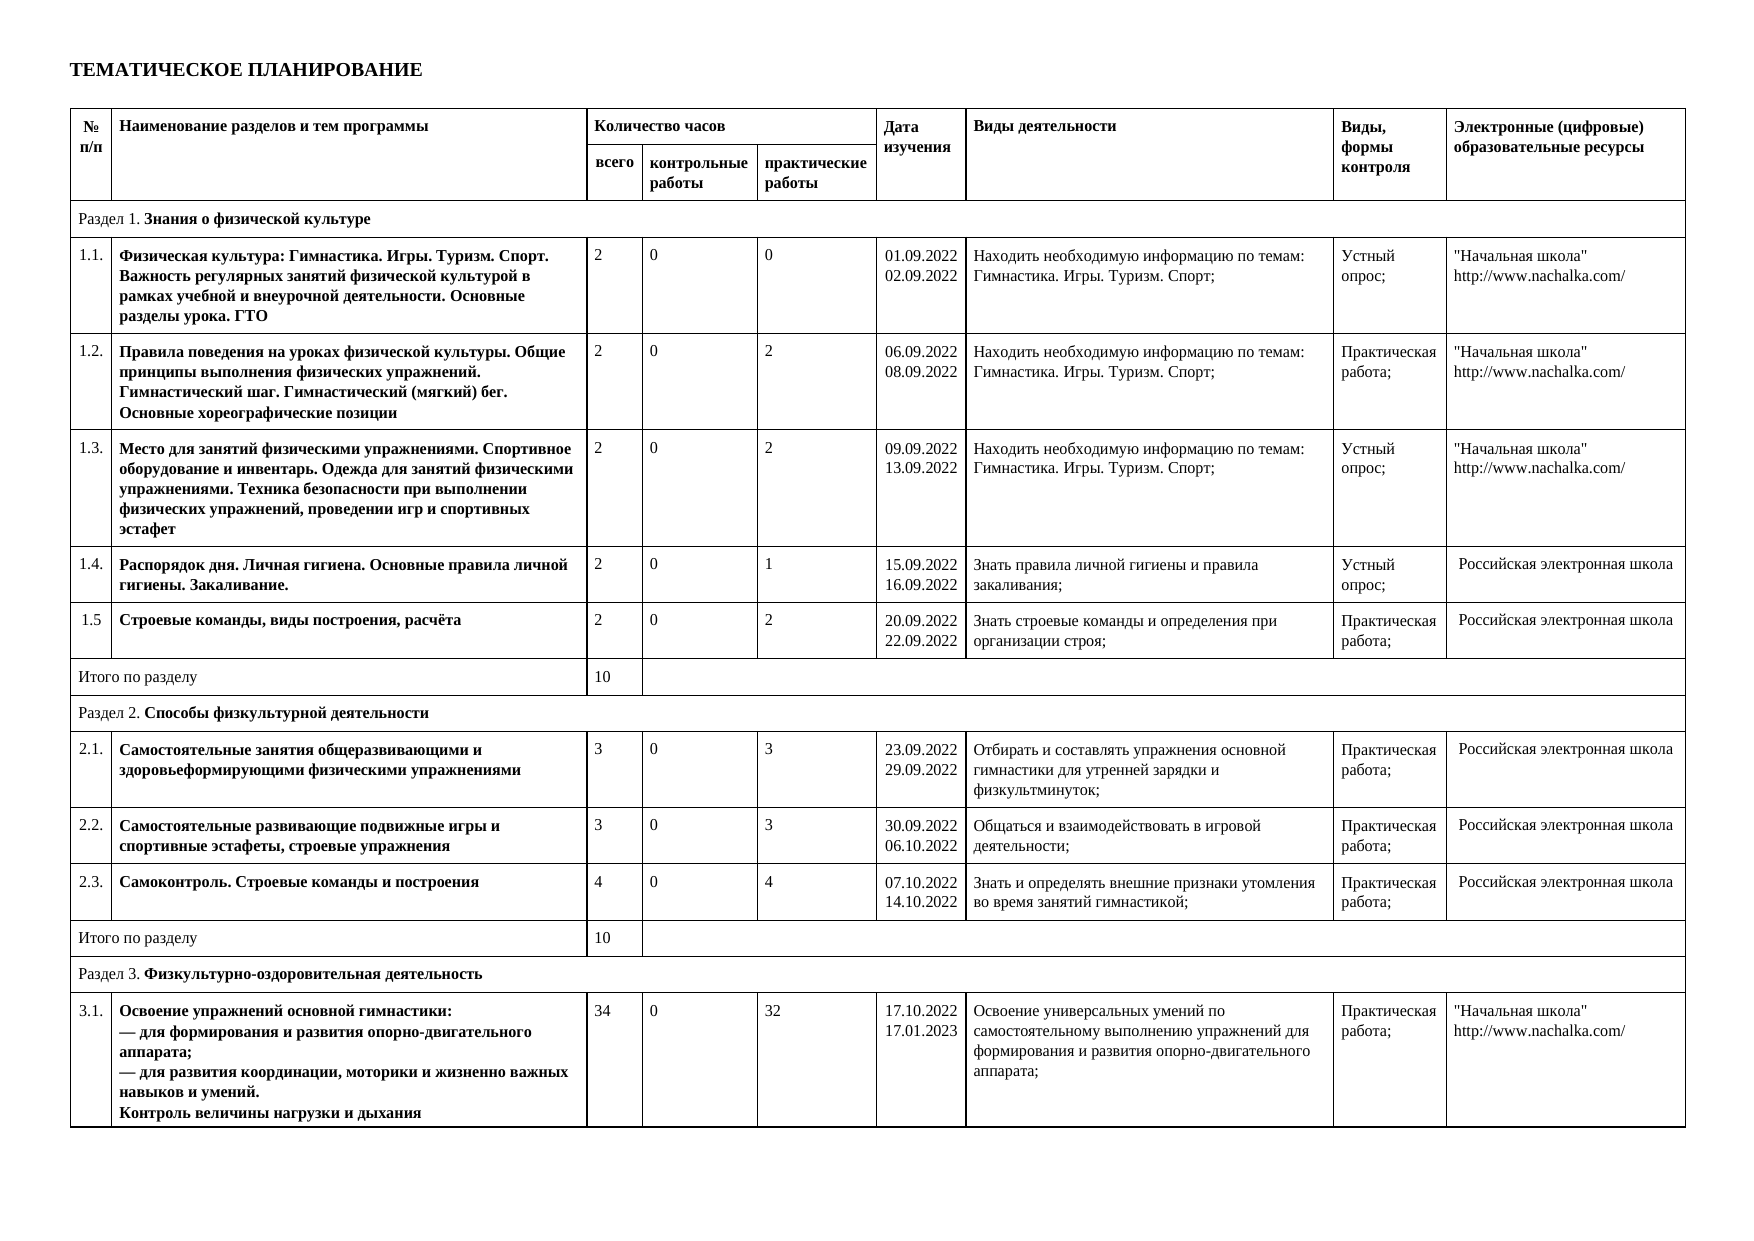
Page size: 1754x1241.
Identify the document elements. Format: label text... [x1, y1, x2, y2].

table_cell Физическая культура: Гимнастика. Игры. Туризм. Спорт. Важность регулярных занятий физической культурой в рамках учебной и внеурочной деятельности. Основные разделы урока. ГТО [112, 238, 586, 333]
table_cell Устный опрос; [1334, 238, 1446, 333]
table_cell 2 [588, 547, 642, 602]
table_cell 30.09.2022 06.10.2022 [877, 808, 965, 863]
table_cell Устный опрос; [1334, 430, 1446, 546]
table_cell Российская электронная школа [1447, 808, 1685, 863]
table_cell Устный опрос; [1334, 547, 1446, 602]
table_cell Раздел 3. Физкультурно-оздоровительная деятельность [71, 957, 1685, 992]
table_cell Знать строевые команды и определения при организации строя; [967, 603, 1333, 658]
table_cell 3 [588, 808, 642, 863]
table_cell "Начальная школа" http://www.nachalka.com/ [1447, 334, 1685, 429]
table_cell 1.5 [71, 603, 111, 658]
table_cell Находить необходимую информацию по темам: Гимнастика. Игры. Туризм. Спорт; [967, 430, 1333, 546]
table_cell Освоение упражнений основной гимнастики: — для формирования и развития опорно-двигательного аппарата; — для развития координации, моторики и жизненно важных навыков и умений. Контроль величины нагрузки и дыхания [112, 993, 586, 1126]
table_cell 2 [588, 334, 642, 429]
table_cell 06.09.2022 08.09.2022 [877, 334, 965, 429]
table_cell 34 [588, 993, 642, 1126]
table_cell 2 [588, 603, 642, 658]
table_cell 1.1. [71, 238, 111, 333]
table_cell 4 [588, 864, 642, 919]
table_header № п/п [71, 109, 111, 200]
table_cell 1.3. [71, 430, 111, 546]
table_cell 3 [758, 808, 876, 863]
table_cell 2 [758, 334, 876, 429]
table_cell Российская электронная школа [1447, 864, 1685, 919]
table_cell Строевые команды, виды построения, расчёта [112, 603, 586, 658]
table_cell 2 [758, 430, 876, 546]
table_cell Самостоятельные развивающие подвижные игры и спортивные эстафеты, строевые упражнения [112, 808, 586, 863]
table_header Виды, формы контроля [1334, 109, 1446, 200]
table_cell 15.09.2022 16.09.2022 [877, 547, 965, 602]
table_header Дата изучения [877, 109, 965, 200]
table_cell 17.10.2022 17.01.2023 [877, 993, 965, 1126]
table_cell Находить необходимую информацию по темам: Гимнастика. Игры. Туризм. Спорт; [967, 238, 1333, 333]
table_cell 2.1. [71, 732, 111, 807]
table_cell 0 [643, 993, 757, 1126]
table_cell всего [588, 145, 642, 200]
table_cell 0 [758, 238, 876, 333]
table_cell Итого по разделу [71, 659, 586, 694]
table_cell [643, 921, 1685, 956]
table_cell 2.3. [71, 864, 111, 919]
table_cell 0 [643, 808, 757, 863]
table_cell Практическая работа; [1334, 732, 1446, 807]
table_cell 1 [758, 547, 876, 602]
table_cell Практическая работа; [1334, 808, 1446, 863]
table_cell 2 [588, 430, 642, 546]
table_cell Практическая работа; [1334, 603, 1446, 658]
table_cell "Начальная школа" http://www.nachalka.com/ [1447, 993, 1685, 1126]
table_cell "Начальная школа" http://www.nachalka.com/ [1447, 238, 1685, 333]
table_cell 32 [758, 993, 876, 1126]
table_cell Итого по разделу [71, 921, 586, 956]
table_cell 20.09.2022 22.09.2022 [877, 603, 965, 658]
table_cell [643, 659, 1685, 694]
table_cell 0 [643, 430, 757, 546]
table_cell Российская электронная школа [1447, 547, 1685, 602]
table_header Виды деятельности [967, 109, 1333, 200]
table_cell 0 [643, 547, 757, 602]
table_cell 1.4. [71, 547, 111, 602]
table_cell Место для занятий физическими упражнениями. Спортивное оборудование и инвентарь. Одежда для занятий физическими упражнениями. Техника безопасности при выполнении физических упражнений, проведении игр и спортивных эстафет [112, 430, 586, 546]
text ТЕМАТИЧЕСКОЕ ПЛАНИРОВАНИЕ [69, 59, 1687, 81]
table_cell Практическая работа; [1334, 993, 1446, 1126]
table_cell "Начальная школа" http://www.nachalka.com/ [1447, 430, 1685, 546]
table_cell Правила поведения на уроках физической культуры. Общие принципы выполнения физических упражнений. Гимнастический шаг. Гимнастический (мягкий) бег. Основные хореографические позиции [112, 334, 586, 429]
table_cell 10 [588, 659, 642, 694]
table_header Наименование разделов и тем программы [112, 109, 586, 200]
table_cell Раздел 1. Знания о физической культуре [71, 201, 1685, 237]
table_cell 0 [643, 238, 757, 333]
table_cell 2 [588, 238, 642, 333]
table_header Количество часов [588, 109, 876, 144]
table_cell Раздел 2. Способы физкультурной деятельности [71, 696, 1685, 731]
table_cell 2.2. [71, 808, 111, 863]
table_cell 0 [643, 334, 757, 429]
table_cell 07.10.2022 14.10.2022 [877, 864, 965, 919]
table_cell контрольные работы [643, 145, 757, 200]
table_cell Знать правила личной гигиены и правила закаливания; [967, 547, 1333, 602]
table_cell Самоконтроль. Строевые команды и построения [112, 864, 586, 919]
table_cell практические работы [758, 145, 876, 200]
table_cell Отбирать и составлять упражнения основной гимнастики для утренней зарядки и физкультминуток; [967, 732, 1333, 807]
table_cell 0 [643, 864, 757, 919]
table_cell 10 [588, 921, 642, 956]
table_cell 0 [643, 603, 757, 658]
table_cell Находить необходимую информацию по темам: Гимнастика. Игры. Туризм. Спорт; [967, 334, 1333, 429]
table_cell 01.09.2022 02.09.2022 [877, 238, 965, 333]
table_cell 2 [758, 603, 876, 658]
table_cell Освоение универсальных умений по самостоятельному выполнению упражнений для формирования и развития опорно-двигательного аппарата; [967, 993, 1333, 1126]
table_cell 0 [643, 732, 757, 807]
table_cell 3.1. [71, 993, 111, 1126]
table_cell 1.2. [71, 334, 111, 429]
table_header Электронные (цифровые) образовательные ресурсы [1447, 109, 1685, 200]
table_cell 09.09.2022 13.09.2022 [877, 430, 965, 546]
table_cell Практическая работа; [1334, 334, 1446, 429]
table_cell 4 [758, 864, 876, 919]
table_cell 23.09.2022 29.09.2022 [877, 732, 965, 807]
table_cell 3 [588, 732, 642, 807]
table_cell Российская электронная школа [1447, 603, 1685, 658]
table_cell Самостоятельные занятия общеразвивающими и здоровьеформирующими физическими упражнениями [112, 732, 586, 807]
table_cell Знать и определять внешние признаки утомления во время занятий гимнастикой; [967, 864, 1333, 919]
table_cell Российская электронная школа [1447, 732, 1685, 807]
table_cell Практическая работа; [1334, 864, 1446, 919]
table_cell Распорядок дня. Личная гигиена. Основные правила личной гигиены. Закаливание. [112, 547, 586, 602]
table_cell 3 [758, 732, 876, 807]
table_cell Общаться и взаимодействовать в игровой деятельности; [967, 808, 1333, 863]
